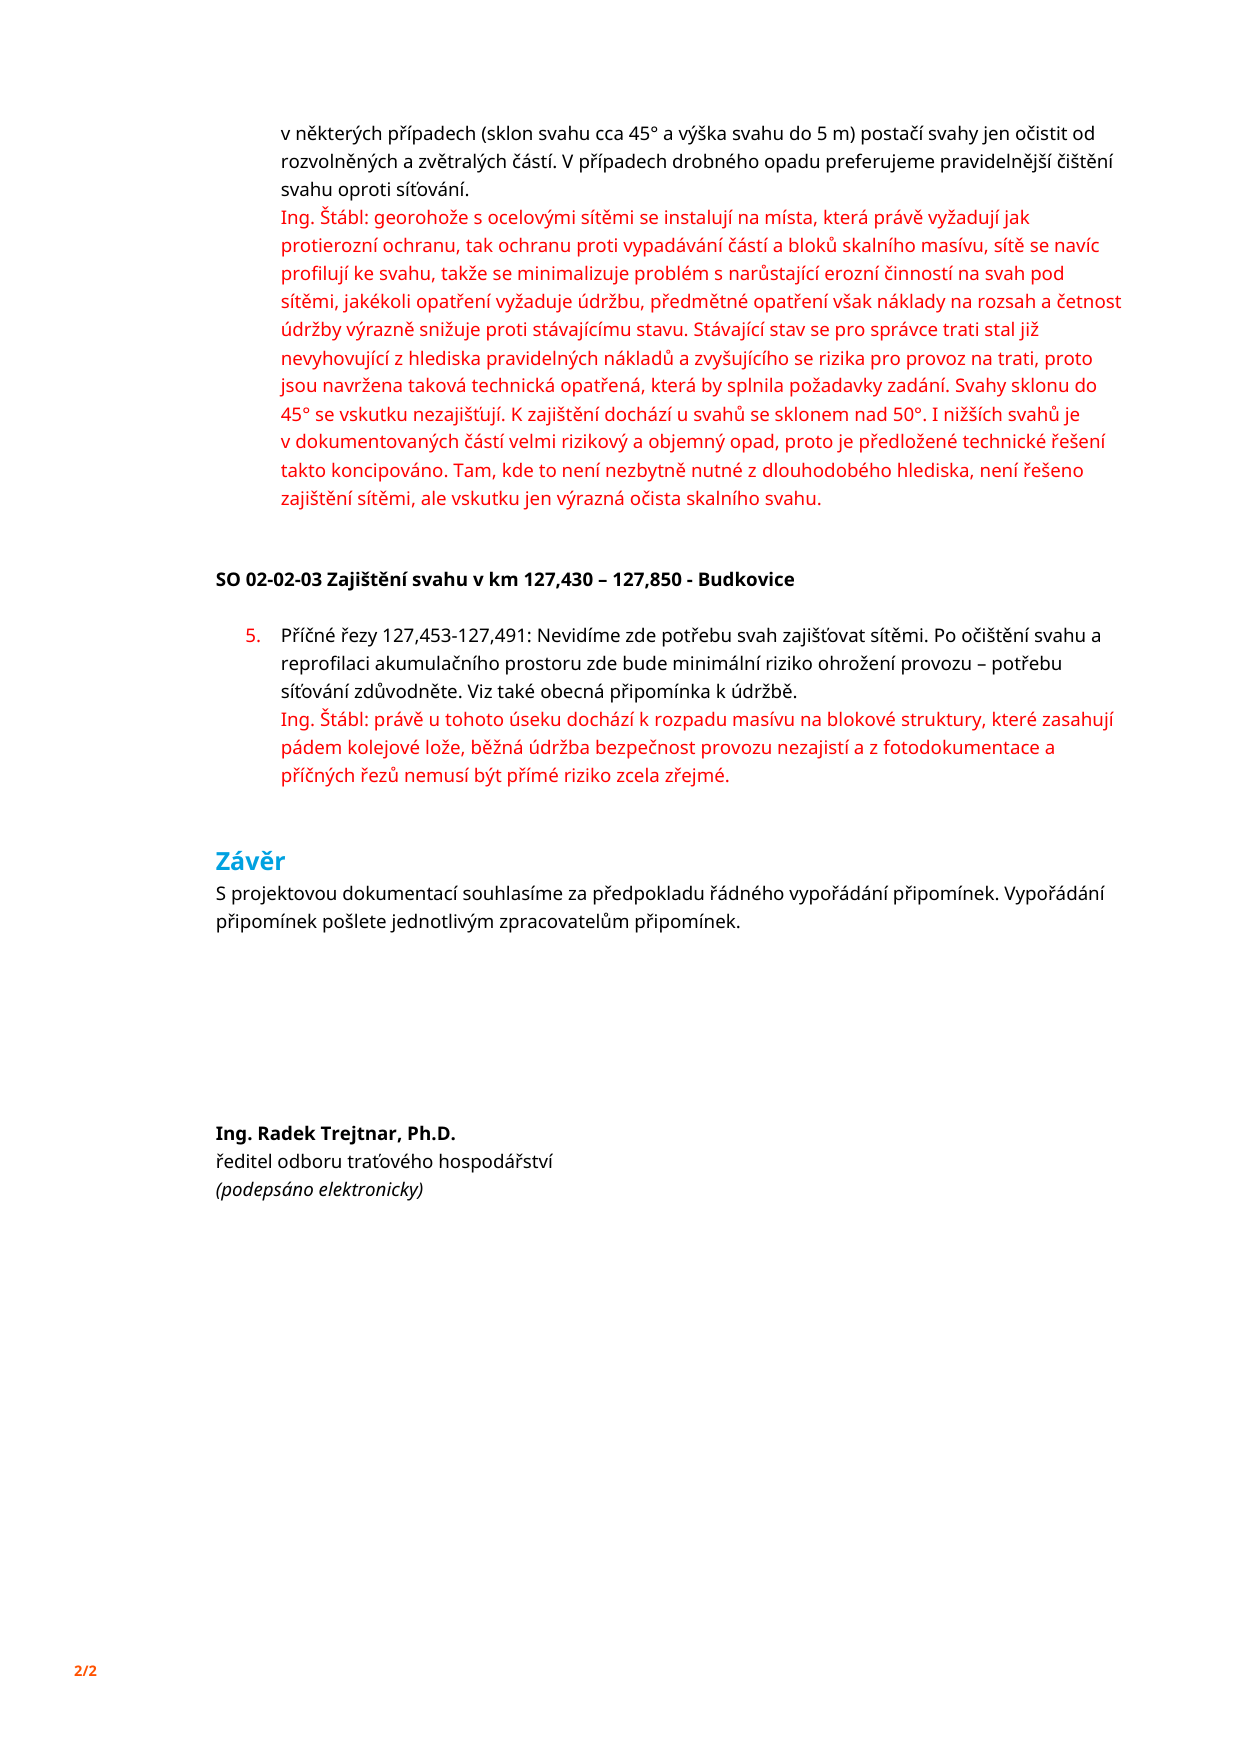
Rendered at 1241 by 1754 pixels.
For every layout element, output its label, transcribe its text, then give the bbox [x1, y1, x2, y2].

text Ing. Radek Trejtnar, Ph.D. [216, 1121, 1122, 1146]
text S projektovou dokumentací souhlasíme za předpokladu řádného vypořádání připomínek. Vypořádání připomínek pošlete jednotlivým zpracovatelům připomínek. [216, 881, 1122, 934]
list Příčné řezy 127,453-127,491: Nevidíme zde potřebu svah zajišťovat sítěmi. Po očištění svahu a reprofilaci akumulačního prostoru zde bude minimální riziko ohrožení provozu – potřebu síťování zdůvodněte. Viz také obecná připomínka k údržbě. [245, 622, 1122, 703]
list Ing. Štábl: právě u tohoto úseku dochází k rozpadu masívu na blokové struktury, které zasahují pádem kolejové lože, běžná údržba bezpečnost provozu nezajistí a z fotodokumentace a příčných řezů nemusí být přímé riziko zcela zřejmé. [281, 706, 1122, 788]
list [245, 121, 1122, 202]
text (podepsáno elektronicky) [216, 1177, 1122, 1202]
subtitle SO 02-02-03 Zajištění svahu v km 127,430 – 127,850 - Budkovice [216, 566, 1122, 591]
text ředitel odboru traťového hospodářství [216, 1149, 1122, 1174]
subtitle Závěr [216, 843, 1122, 877]
list Ing. Štábl: georohože s ocelovými sítěmi se instalují na místa, která právě vyžadují jak protierozní ochranu, tak ochranu proti vypadávání částí a bloků skalního masívu, sítě se navíc profilují ke svahu, takže se minimalizuje problém s narůstající erozní činností na svah pod sítěmi, jakékoli opatření vyžaduje údržbu, předmětné opatření však náklady na rozsah a četnost údržby výrazně snižuje proti stávajícímu stavu. Stávající stav se pro správce trati stal již nevyhovující z hlediska pravidelných nákladů a zvyšujícího se rizika pro provoz na trati, proto jsou navržena taková technická opatřená, která by splnila požadavky zadání. Svahy sklonu do 45° se vskutku nezajišťují. K zajištění dochází u svahů se sklonem nad 50°. I nižších svahů je v dokumentovaných částí velmi rizikový a objemný opad, proto je předložené technické řešení takto koncipováno. Tam, kde to není nezbytně nutné z dlouhodobého hlediska, není řešeno zajištění sítěmi, ale vskutku jen výrazná očista skalního svahu. [281, 205, 1122, 510]
